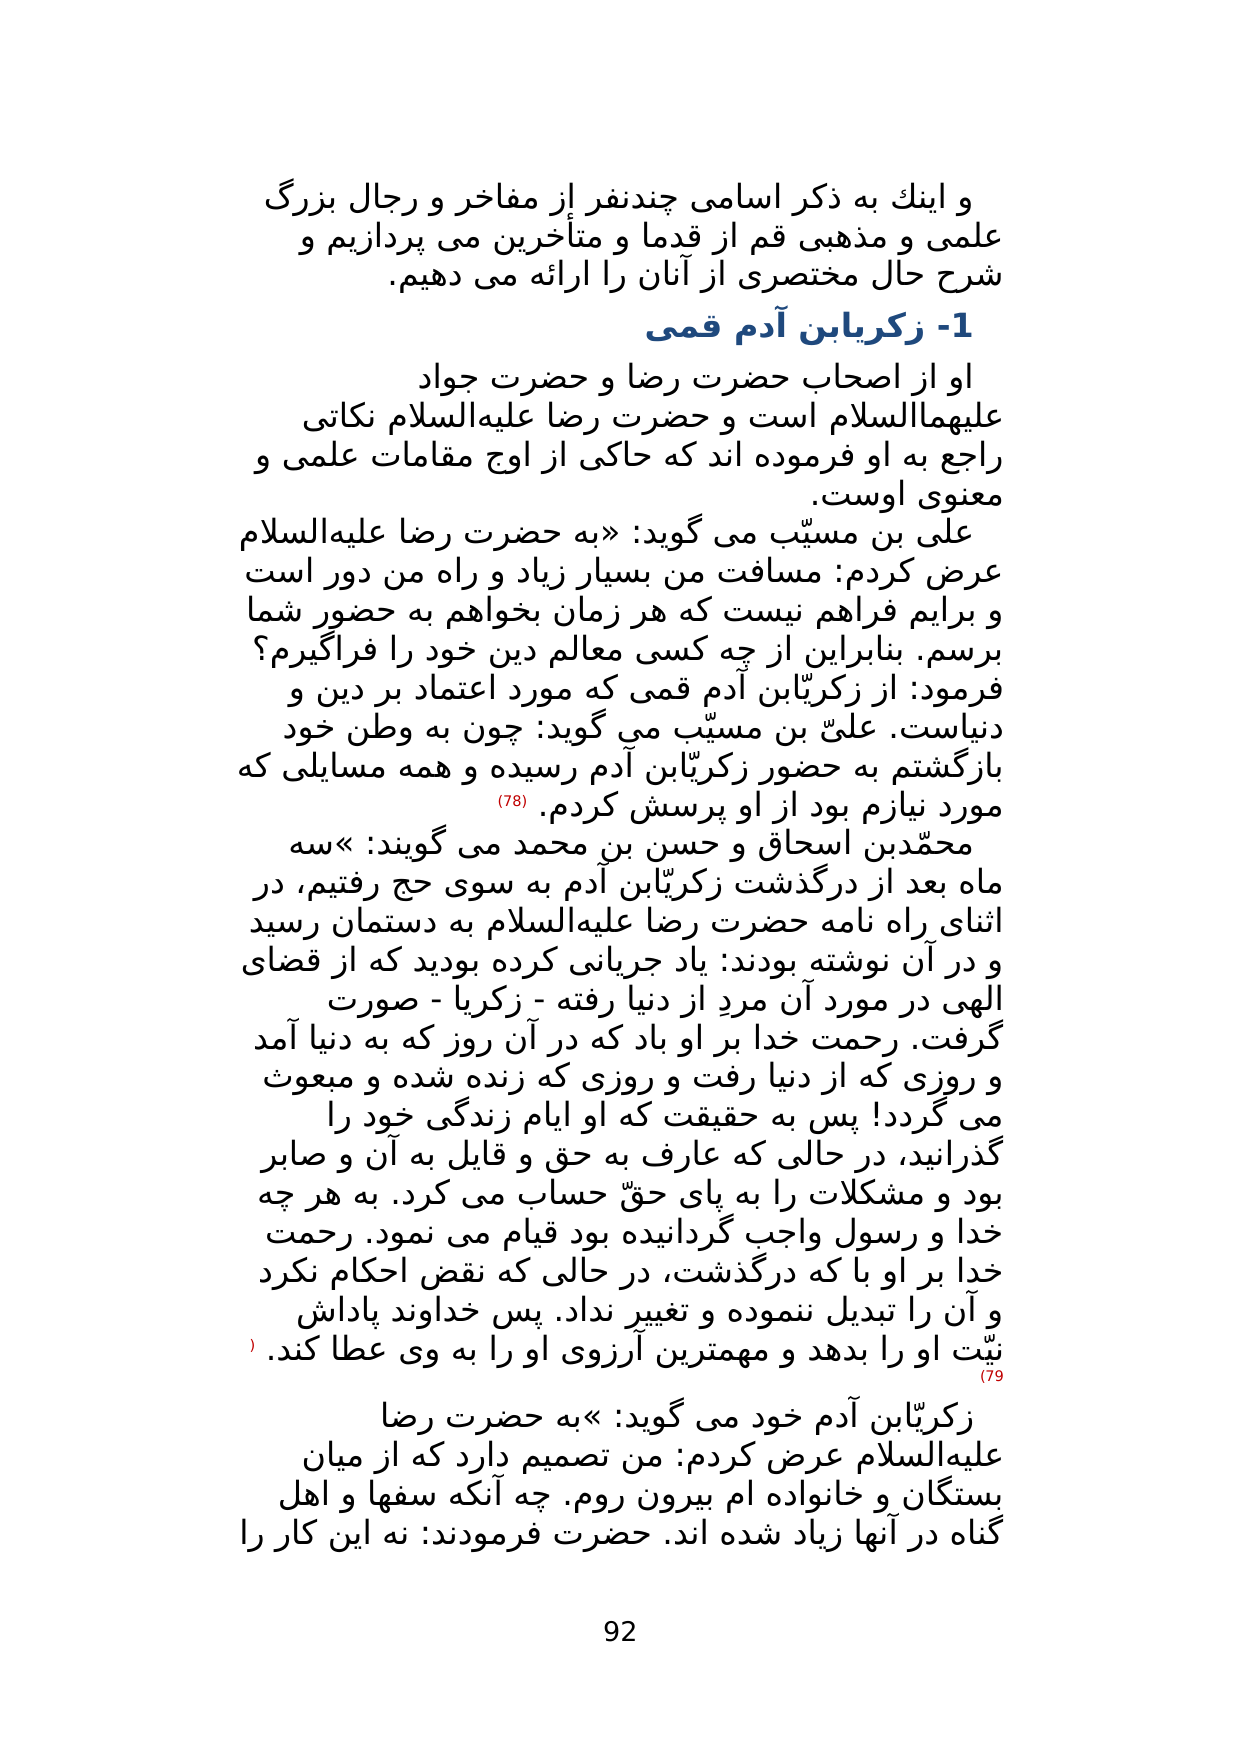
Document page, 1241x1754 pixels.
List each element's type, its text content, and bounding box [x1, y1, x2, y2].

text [236, 1397, 1004, 1552]
text محمّدبن اسحاق و حسن بن محمد مى گويند: »سه ماه بعد از درگذشت زكريّابن آدم به سوى حج رفتيم، در اثناى راه نامه حضرت رضا عليه‌السلام به دستمان رسيد و در آن نوشته بودند: ياد جريانى كرده بوديد كه از قضاى الهى در مورد آن مردِ از دنيا رفته - زكريا - صورت گرفت. رحمت خدا بر او باد كه در آن روز كه به دنيا آمد و روزى كه از دنيا رفت و روزى كه زنده شده و مبعوث مى گردد! پس به حقيقت كه او ايام زندگى خود را گذرانيد، در حالى كه عارف به حق و قايل به آن و صابر بود و مشكلات را به پاى حقّ حساب مى كرد. به هر چه خدا و رسول واجب گردانيده بود قيام مى نمود. رحمت خدا بر او با كه درگذشت، در حالى كه نقض احكام نكرد و آن را تبديل ننموده و تغيير نداد. پس خداوند پاداش نيّت او را بدهد و مهمترين آرزوى او را به وى عطا كند. (79) [236, 824, 1004, 1397]
text او از اصحاب حضرت رضا و حضرت جواد عليهما‌السلام است و حضرت رضا عليه‌السلام نكاتى راجع به او فرموده اند كه حاكى از اوج مقامات علمى و معنوى اوست. [236, 358, 1004, 513]
text على بن مسيّب مى گويد: «به حضرت رضا عليه‌السلام عرض كردم: مسافت من بسيار زياد و راه من دور است و برايم فراهم نيست كه هر زمان بخواهم به حضور شما برسم. بنابراين از چه كسى معالم دين خود را فراگيرم؟ فرمود: از زكريّابن آدم قمى كه مورد اعتماد بر دين و دنياست. علىّ بن مسيّب مى گويد: چون به وطن خود بازگشتم به حضور زكريّابن آدم رسيده و همه مسايلى كه مورد نيازم بود از او پرسش كردم. (78) [236, 513, 1004, 824]
subtitle 1- زكريابن آدم قمى [236, 306, 1004, 345]
text و اينك به ذكر اسامى چندنفر از مفاخر و رجال بزرگ علمى و مذهبى قم از قدما و متأخرين مى پردازيم و شرح حال مختصرى از آنان را ارائه مى دهيم. [236, 177, 1004, 294]
